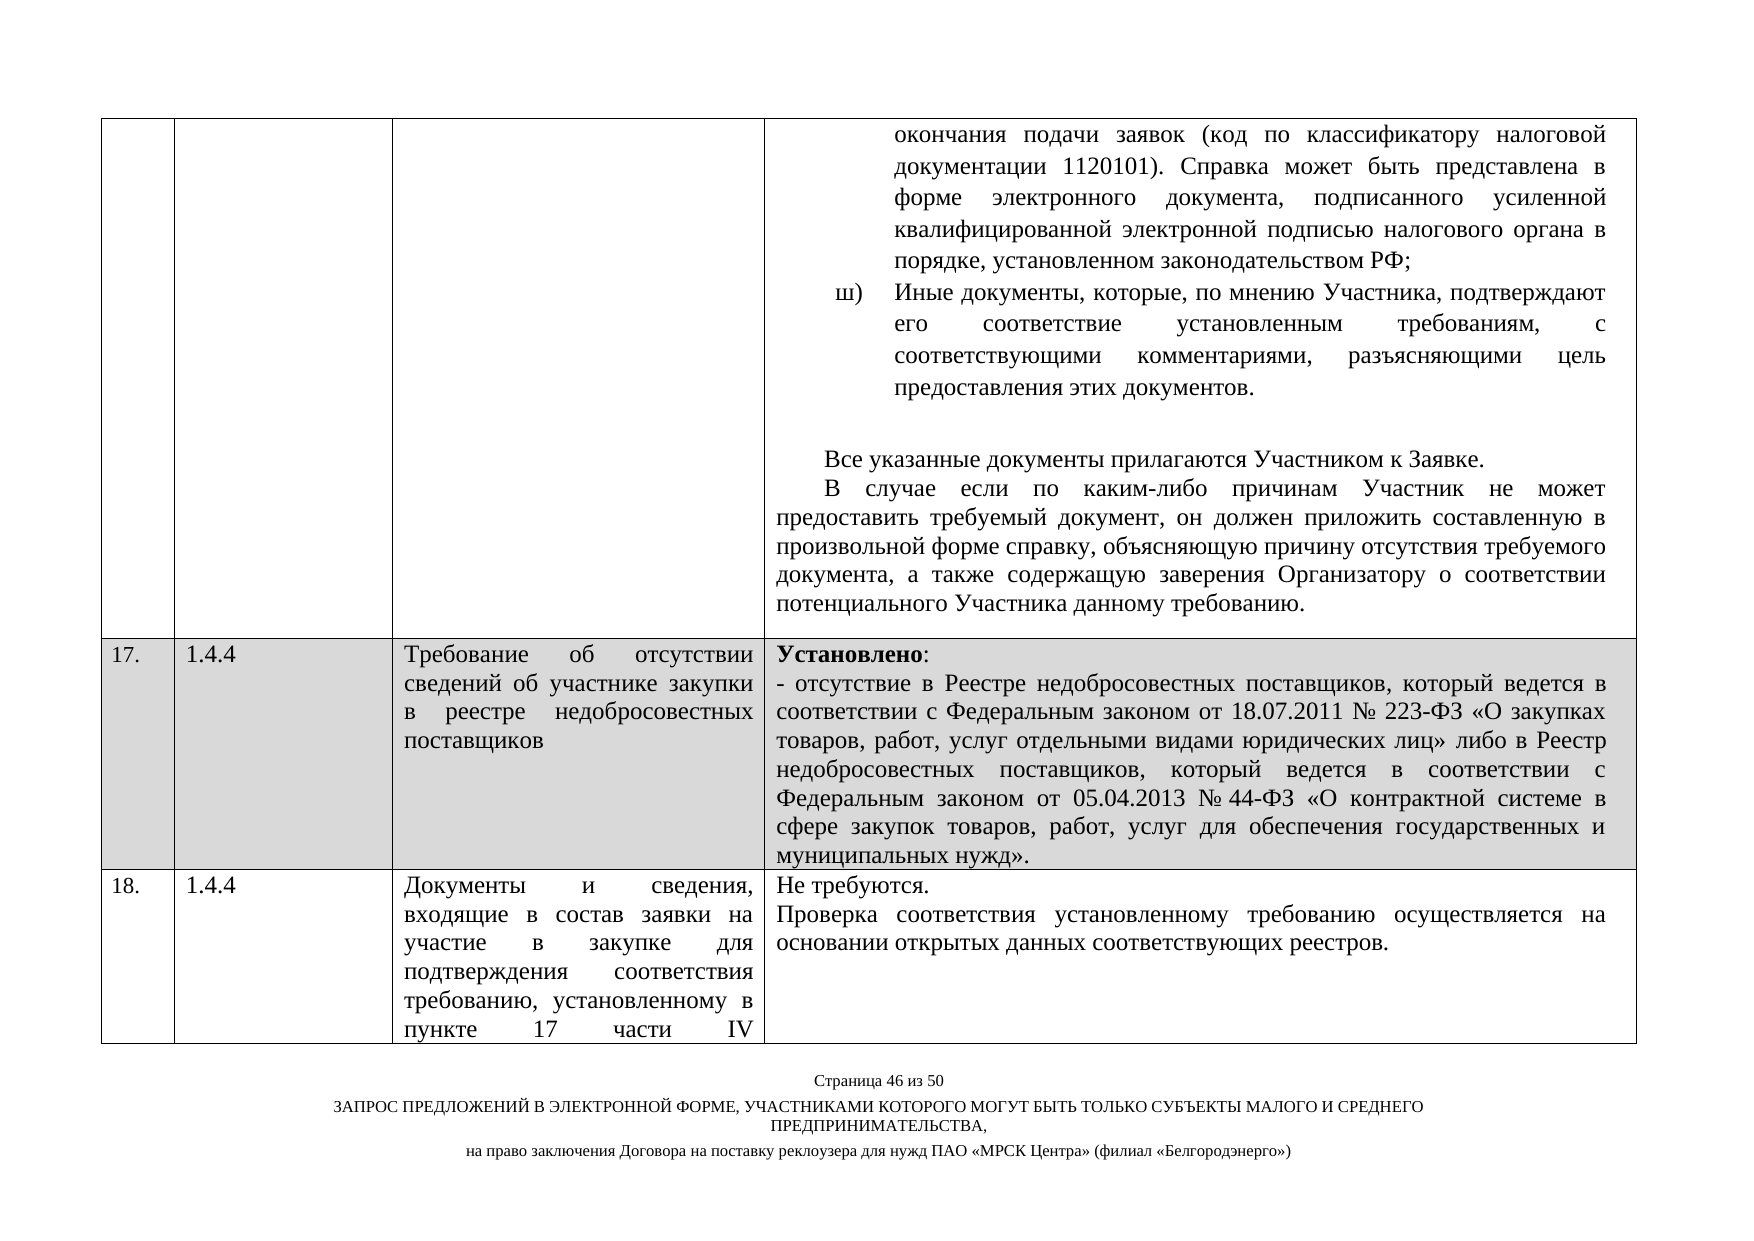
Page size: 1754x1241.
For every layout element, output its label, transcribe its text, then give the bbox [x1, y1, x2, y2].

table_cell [393, 870, 764, 1042]
table_cell [102, 119, 174, 638]
table_cell Установлено: - отсутствие в Реестре недобросовестных поставщиков, который ведется в соответствии с Федеральным законом от 18.07.2011 № 223-ФЗ «О закупках товаров, работ, услуг отдельными видами юридических лиц» либо в Реестр недобросовестных поставщиков, который ведется в соответствии с Федеральным законом от 05.04.2013 № 44-ФЗ «О контрактной системе в сфере закупок товаров, работ, услуг для обеспечения государственных и муниципальных нужд». [765, 639, 1636, 869]
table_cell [175, 119, 392, 638]
table_cell Требование об отсутствии сведений об участнике закупки в реестре недобросовестных поставщиков [393, 639, 764, 869]
table_cell [102, 870, 174, 1042]
table_cell 1.4.4 [175, 639, 392, 869]
table_cell [102, 639, 174, 869]
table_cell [393, 119, 764, 638]
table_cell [765, 119, 1636, 638]
table_cell 1.4.4 [175, 870, 392, 1042]
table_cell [765, 870, 1636, 1042]
